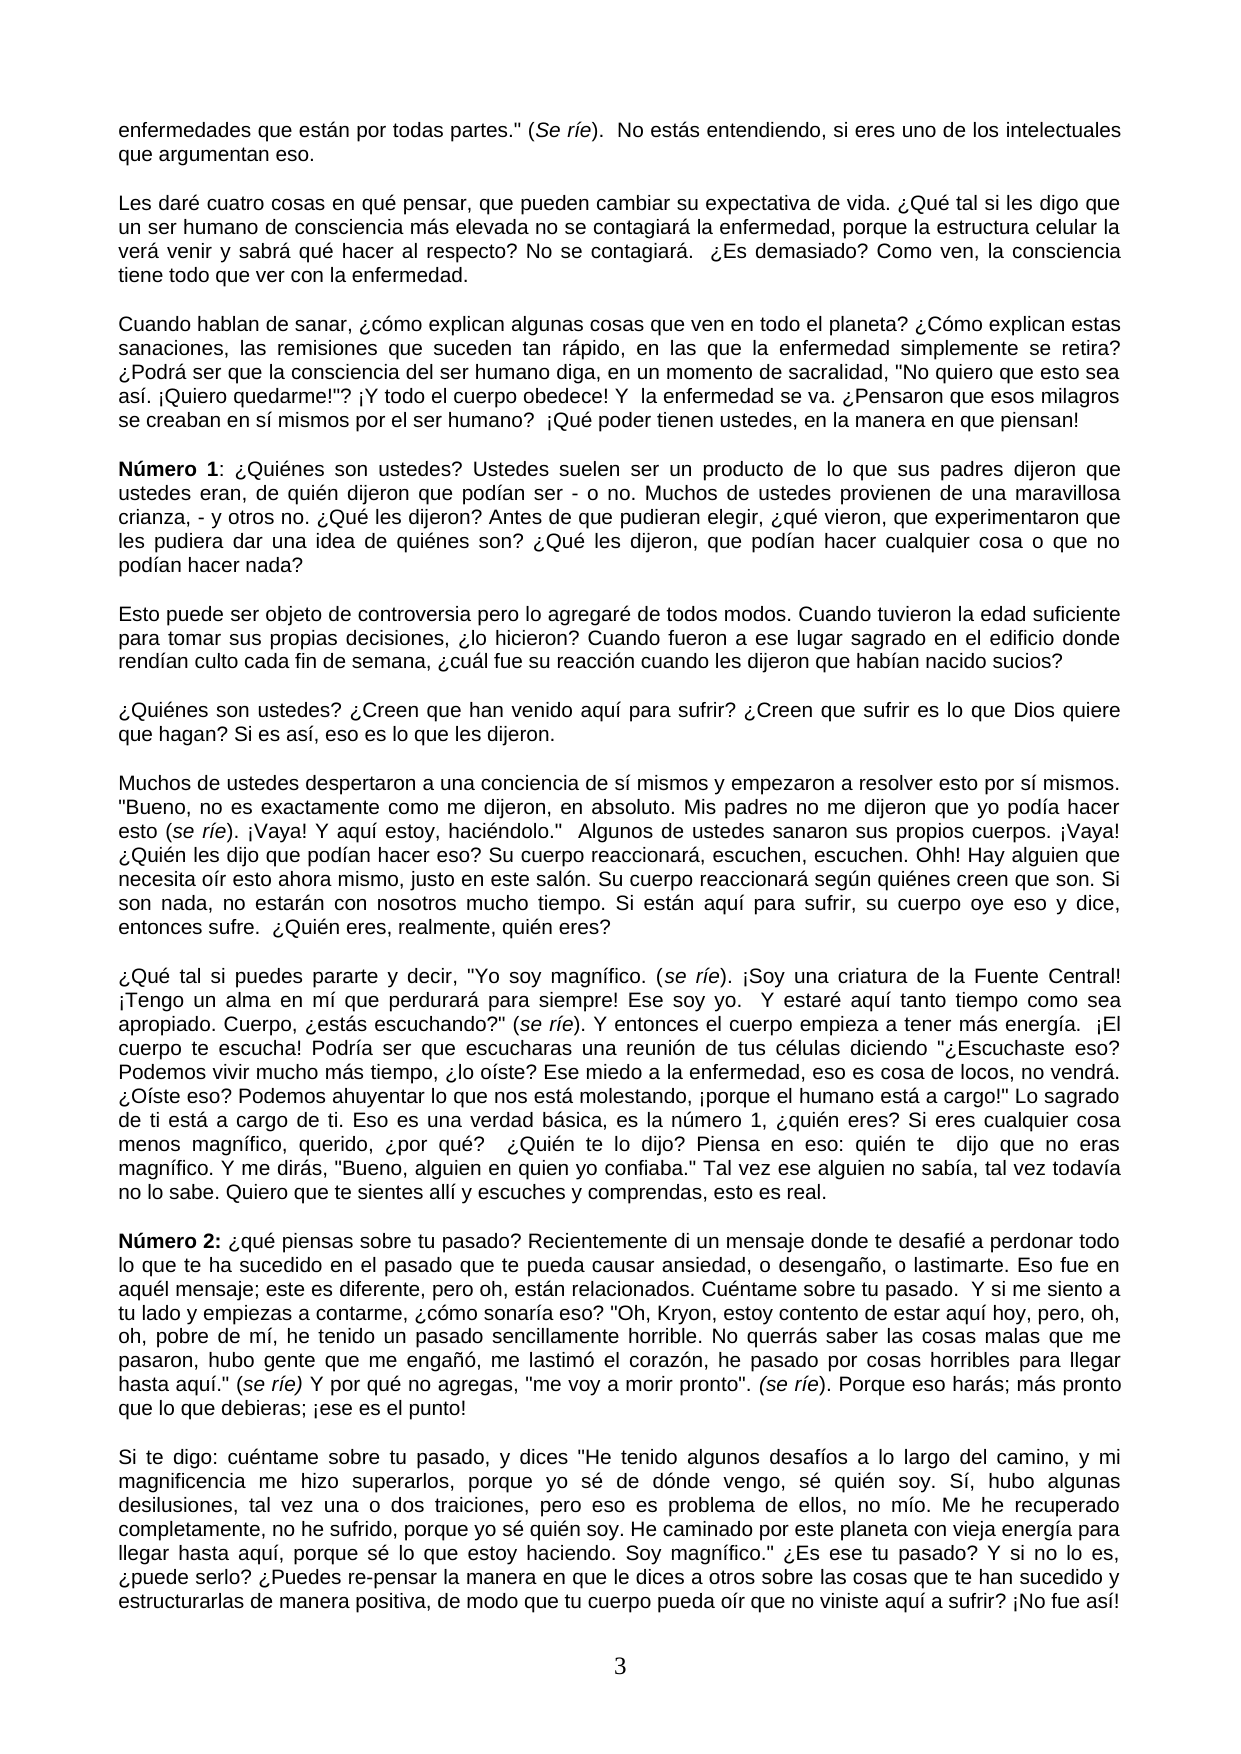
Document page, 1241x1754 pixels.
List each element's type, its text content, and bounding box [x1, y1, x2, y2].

text Esto puede ser objeto de controversia pero lo agregaré de todos modos. Cuando tuvieron la edad suficiente para tomar sus propias decisiones, ¿lo hicieron? Cuando fueron a ese lugar sagrado en el edificio donde rendían culto cada fin de semana, ¿cuál fue su reacción cuando les dijeron que habían nacido sucios? [118, 601, 1122, 673]
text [118, 1445, 1122, 1613]
text Les daré cuatro cosas en qué pensar, que pueden cambiar su expectativa de vida. ¿Qué tal si les digo que un ser humano de consciencia más elevada no se contagiará la enfermedad, porque la estructura celular la verá venir y sabrá qué hacer al respecto? No se contagiará. ¿Es demasiado? Como ven, la consciencia tiene todo que ver con la enfermedad. [118, 191, 1122, 287]
text Número 2: ¿qué piensas sobre tu pasado? Recientemente di un mensaje donde te desafié a perdonar todo lo que te ha sucedido en el pasado que te pueda causar ansiedad, o desengaño, o lastimarte. Eso fue en aquél mensaje; este es diferente, pero oh, están relacionados. Cuéntame sobre tu pasado. Y si me siento a tu lado y empiezas a contarme, ¿cómo sonaría eso? "Oh, Kryon, estoy contento de estar aquí hoy, pero, oh, oh, pobre de mí, he tenido un pasado sencillamente horrible. No querrás saber las cosas malas que me pasaron, hubo gente que me engañó, me lastimó el corazón, he pasado por cosas horribles para llegar hasta aquí." (se ríe) Y por qué no agregas, "me voy a morir pronto". (se ríe). Porque eso harás; más pronto que lo que debieras; ¡ese es el punto! [118, 1228, 1122, 1420]
text ¿Quiénes son ustedes? ¿Creen que han venido aquí para sufrir? ¿Creen que sufrir es lo que Dios quiere que hagan? Si es así, eso es lo que les dijeron. [118, 698, 1122, 746]
text Número 1: ¿Quiénes son ustedes? Ustedes suelen ser un producto de lo que sus padres dijeron que ustedes eran, de quién dijeron que podían ser - o no. Muchos de ustedes provienen de una maravillosa crianza, - y otros no. ¿Qué les dijeron? Antes de que pudieran elegir, ¿qué vieron, que experimentaron que les pudiera dar una idea de quiénes son? ¿Qué les dijeron, que podían hacer cualquier cosa o que no podían hacer nada? [118, 457, 1122, 576]
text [118, 118, 1122, 166]
text Muchos de ustedes despertaron a una conciencia de sí mismos y empezaron a resolver esto por sí mismos. "Bueno, no es exactamente como me dijeron, en absoluto. Mis padres no me dijeron que yo podía hacer esto (se ríe). ¡Vaya! Y aquí estoy, haciéndolo." Algunos de ustedes sanaron sus propios cuerpos. ¡Vaya! ¿Quién les dijo que podían hacer eso? Su cuerpo reaccionará, escuchen, escuchen. Ohh! Hay alguien que necesita oír esto ahora mismo, justo en este salón. Su cuerpo reaccionará según quiénes creen que son. Si son nada, no estarán con nosotros mucho tiempo. Si están aquí para sufrir, su cuerpo oye eso y dice, entonces sufre. ¿Quién eres, realmente, quién eres? [118, 771, 1122, 939]
text Cuando hablan de sanar, ¿cómo explican algunas cosas que ven en todo el planeta? ¿Cómo explican estas sanaciones, las remisiones que suceden tan rápido, en las que la enfermedad simplemente se retira? ¿Podrá ser que la consciencia del ser humano diga, en un momento de sacralidad, "No quiero que esto sea así. ¡Quiero quedarme!"? ¡Y todo el cuerpo obedece! Y la enfermedad se va. ¿Pensaron que esos milagros se creaban en sí mismos por el ser humano? ¡Qué poder tienen ustedes, en la manera en que piensan! [118, 312, 1122, 432]
text ¿Qué tal si puedes pararte y decir, "Yo soy magnífico. (se ríe). ¡Soy una criatura de la Fuente Central! ¡Tengo un alma en mí que perdurará para siempre! Ese soy yo. Y estaré aquí tanto tiempo como sea apropiado. Cuerpo, ¿estás escuchando?" (se ríe). Y entonces el cuerpo empieza a tener más energía. ¡El cuerpo te escucha! Podría ser que escucharas una reunión de tus células diciendo "¿Escuchaste eso? Podemos vivir mucho más tiempo, ¿lo oíste? Ese miedo a la enfermedad, eso es cosa de locos, no vendrá. ¿Oíste eso? Podemos ahuyentar lo que nos está molestando, ¡porque el humano está a cargo!" Lo sagrado de ti está a cargo de ti. Eso es una verdad básica, es la número 1, ¿quién eres? Si eres cualquier cosa menos magnífico, querido, ¿por qué? ¿Quién te lo dijo? Piensa en eso: quién te dijo que no eras magnífico. Y me dirás, "Bueno, alguien en quien yo confiaba." Tal vez ese alguien no sabía, tal vez todavía no lo sabe. Quiero que te sientes allí y escuches y comprendas, esto es real. [118, 964, 1122, 1203]
